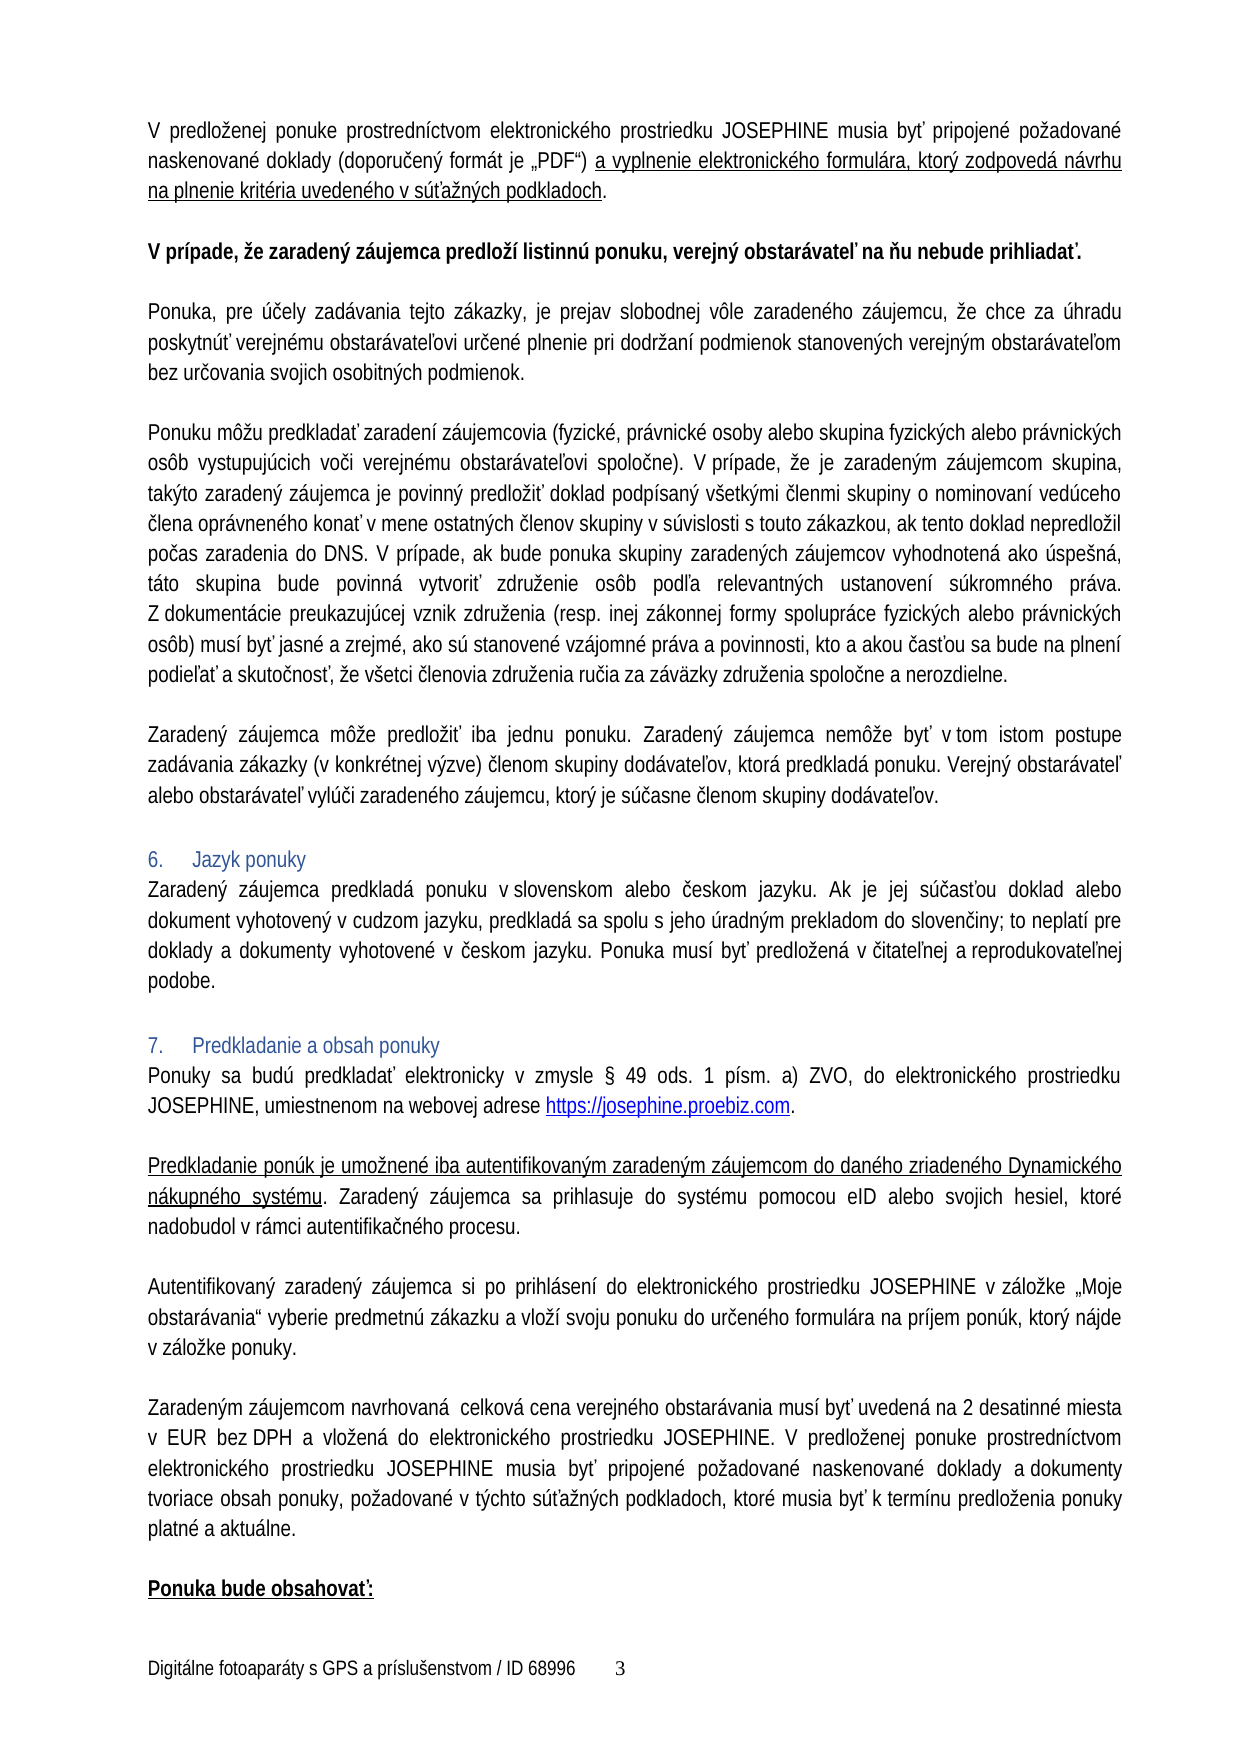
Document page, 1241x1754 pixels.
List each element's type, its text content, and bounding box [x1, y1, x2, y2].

text Zaradený záujemca môže predložiť iba jednu ponuku. Zaradený záujemca nemôže byť v tom istom postupe zadávania zákazky (v konkrétnej výzve) členom skupiny dodávateľov, ktorá predkladá ponuku. Verejný obstarávateľ alebo obstarávateľ vylúči zaradeného záujemcu, ktorý je súčasne členom skupiny dodávateľov. [148, 721, 1122, 808]
text Ponuka, pre účely zadávania tejto zákazky, je prejav slobodnej vôle zaradeného záujemcu, že chce za úhradu poskytnúť verejnému obstarávateľovi určené plnenie pri dodržaní podmienok stanovených verejným obstarávateľom bez určovania svojich osobitných podmienok. [148, 298, 1122, 385]
subtitle Jazyk ponuky [148, 846, 1122, 873]
text Predkladanie ponúk je umožnené iba autentifikovaným zaradeným záujemcom do daného zriadeného Dynamického nákupného systému. Zaradený záujemca sa prihlasuje do systému pomocou eID alebo svojich hesiel, ktoré nadobudol v rámci autentifikačného procesu. [148, 1176, 1122, 1239]
text Zaradeným záujemcom navrhovaná celková cena verejného obstarávania musí byť uvedená na 2 desatinné miesta v EUR bez DPH a vložená do elektronického prostriedku JOSEPHINE. V predloženej ponuke prostredníctvom elektronického prostriedku JOSEPHINE musia byť pripojené požadované naskenované doklady a dokumenty tvoriace obsah ponuky, požadované v týchto súťažných podkladoch, ktoré musia byť k termínu predloženia ponuky platné a aktuálne. [148, 1394, 1122, 1541]
text Ponuky sa budú predkladať elektronicky v zmysle § 49 ods. 1 písm. a) ZVO, do elektronického prostriedku JOSEPHINE, umiestnenom na webovej adrese https://josephine.proebiz.com. [148, 1062, 1122, 1118]
text V prípade, že zaradený záujemca predloží listinnú ponuku, verejný obstarávateľ na ňu nebude prihliadať. [148, 238, 1122, 264]
text Autentifikovaný zaradený záujemca si po prihlásení do elektronického prostriedku JOSEPHINE v záložke „Moje obstarávania“ vyberie predmetnú zákazku a vloží svoju ponuku do určeného formulára na príjem ponúk, ktorý nájde v záložke ponuky. [148, 1273, 1122, 1360]
text Zaradený záujemca predkladá ponuku v slovenskom alebo českom jazyku. Ak je jej súčasťou doklad alebo dokument vyhotovený v cudzom jazyku, predkladá sa spolu s jeho úradným prekladom do slovenčiny; to neplatí pre doklady a dokumenty vyhotovené v českom jazyku. Ponuka musí byť predložená v čitateľnej a reprodukovateľnej podobe. [148, 876, 1122, 993]
text V predloženej ponuke prostredníctvom elektronického prostriedku JOSEPHINE musia byť pripojené požadované naskenované doklady (doporučený formát je „PDF“) a vyplnenie elektronického formulára, ktorý zodpovedá návrhu na plnenie kritéria uvedeného v súťažných podkladoch. [148, 117, 1122, 204]
subtitle Predkladanie a obsah ponuky [148, 1032, 1122, 1058]
text Ponuku môžu predkladať zaradení záujemcovia (fyzické, právnické osoby alebo skupina fyzických alebo právnických osôb vystupujúcich voči verejnému obstarávateľovi spoločne). V prípade, že je zaradeným záujemcom skupina, takýto zaradený záujemca je povinný predložiť doklad podpísaný všetkými členmi skupiny o nominovaní vedúceho člena oprávneného konať v mene ostatných členov skupiny v súvislosti s touto zákazkou, ak tento doklad nepredložil počas zaradenia do DNS. V prípade, ak bude ponuka skupiny zaradených záujemcov vyhodnotená ako úspešná, táto skupina bude povinná vytvoriť združenie osôb podľa relevantných ustanovení súkromného práva. Z dokumentácie preukazujúcej vznik združenia (resp. inej zákonnej formy spolupráce fyzických alebo právnických osôb) musí byť jasné a zrejmé, ako sú stanovené vzájomné práva a povinnosti, kto a akou časťou sa bude na plnení podieľať a skutočnosť, že všetci členovia združenia ručia za záväzky združenia spoločne a nerozdielne. [148, 419, 1122, 687]
text Ponuka bude obsahovať: [148, 1575, 1122, 1602]
text Predkladanie ponúk je umožnené iba autentifikovaným zaradeným záujemcom do daného zriadeného Dynamického nákupného systému. Zaradený záujemca sa prihlasuje do systému pomocou eID alebo svojich hesiel, ktoré nadobudol v rámci autentifikačného procesu. [148, 1152, 1122, 1175]
